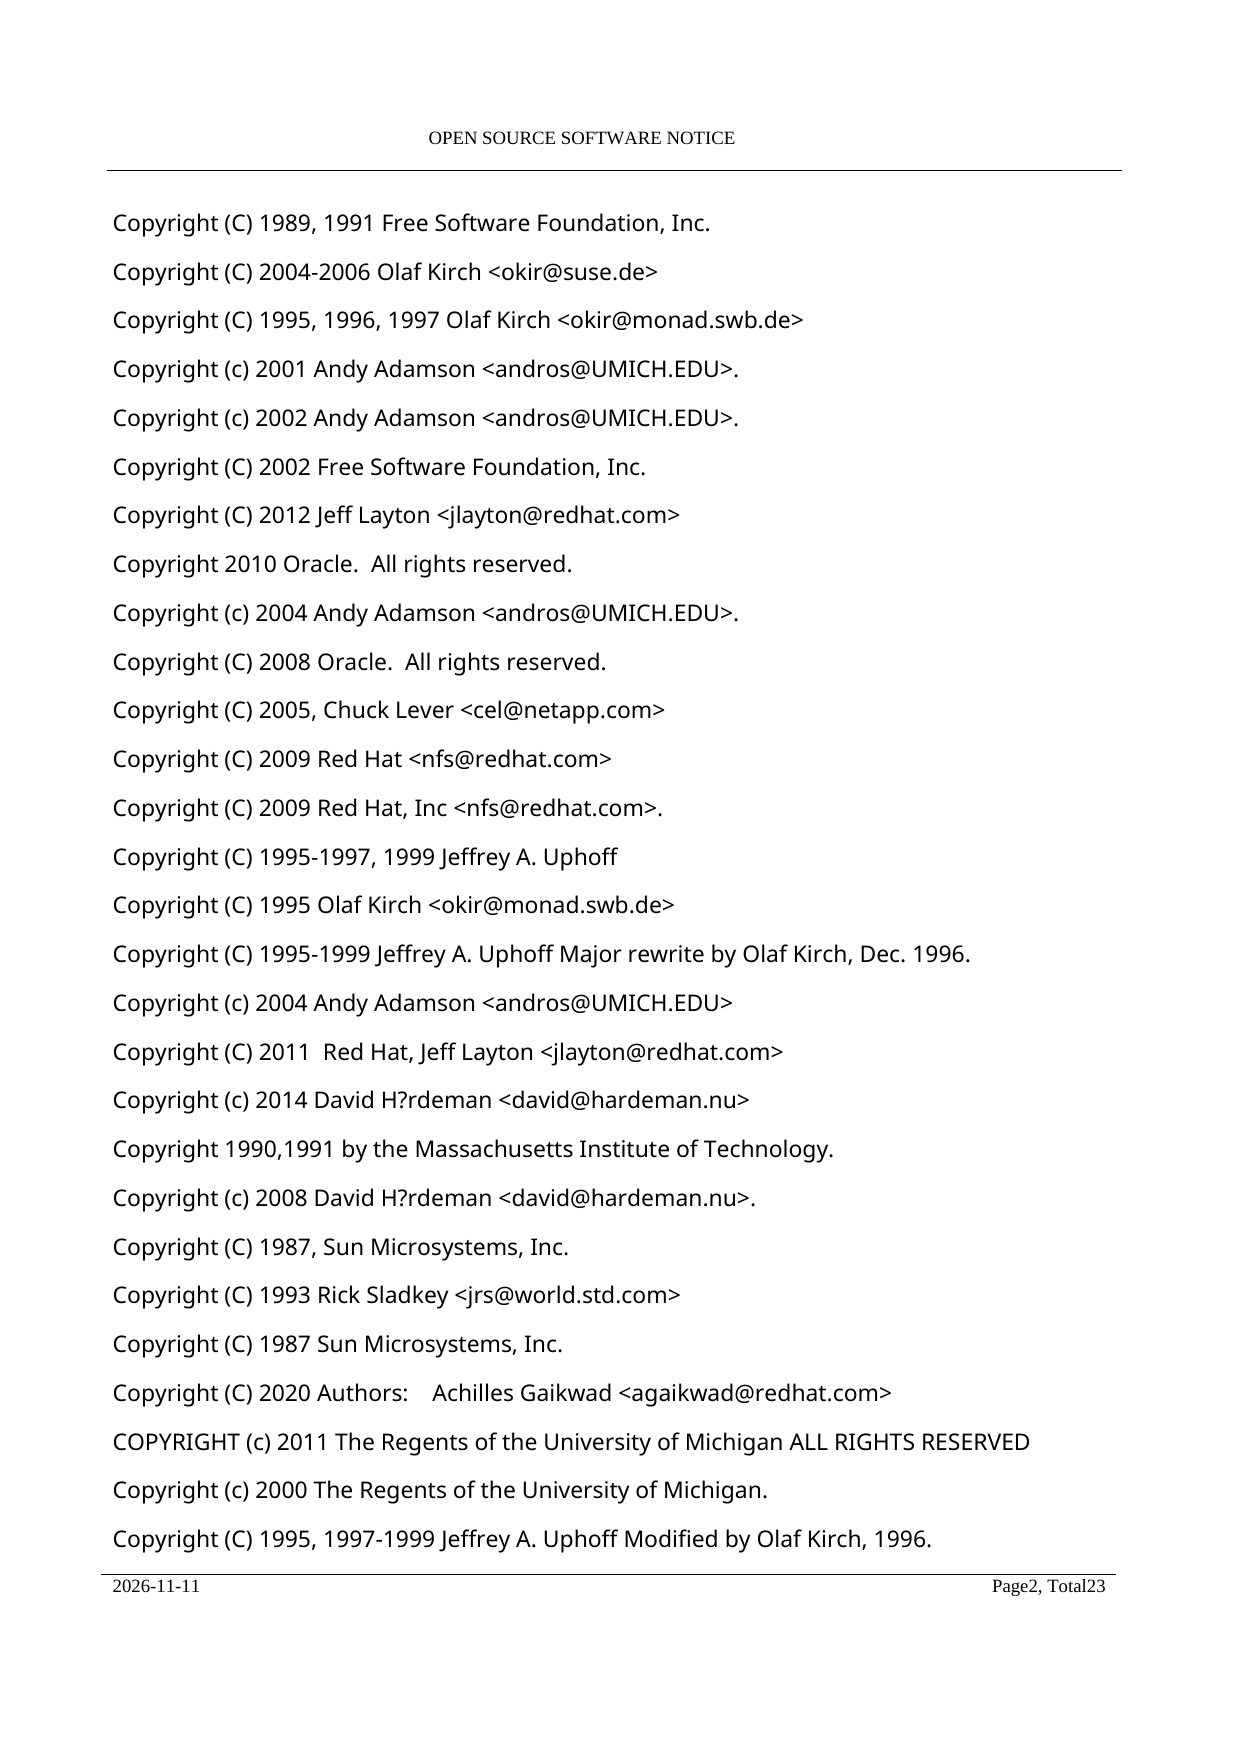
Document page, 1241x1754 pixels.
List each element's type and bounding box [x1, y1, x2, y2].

text [112, 206, 1128, 1555]
